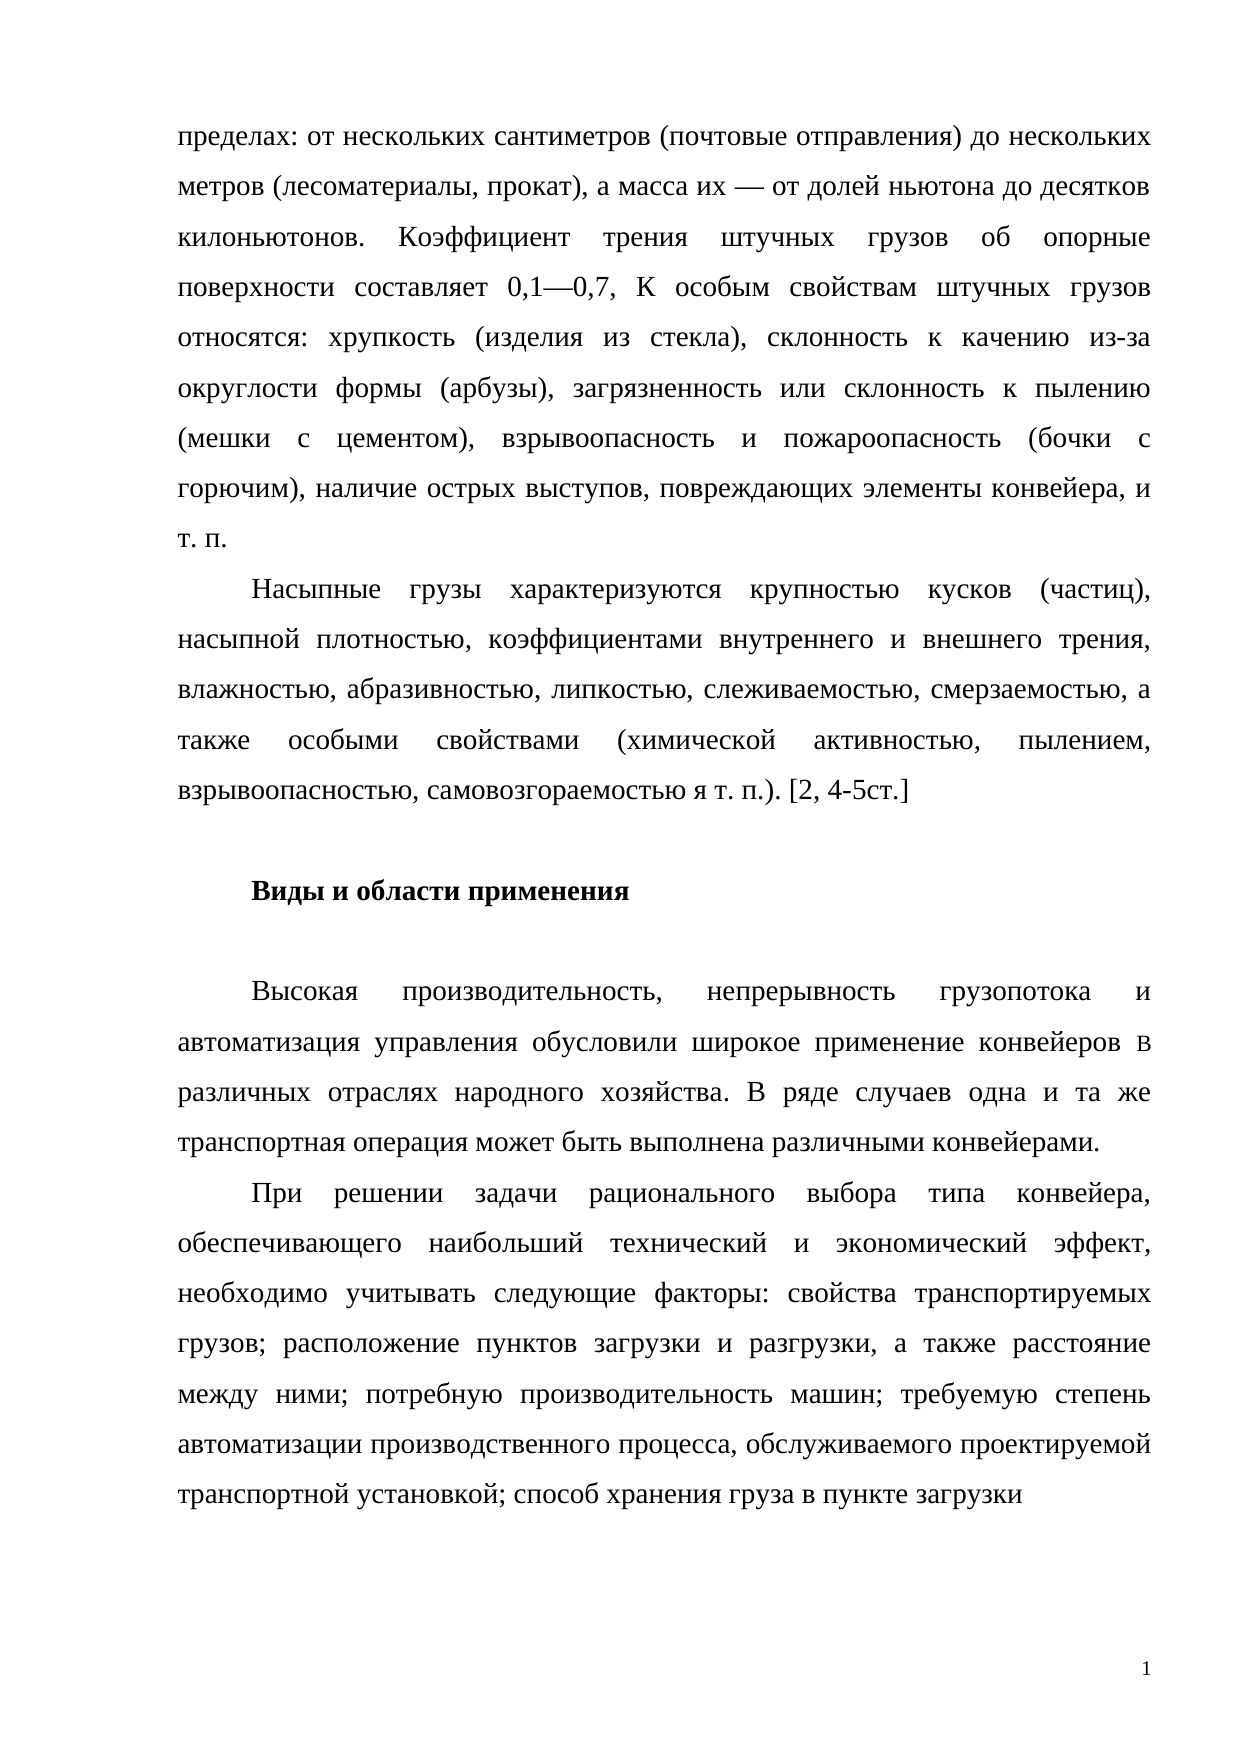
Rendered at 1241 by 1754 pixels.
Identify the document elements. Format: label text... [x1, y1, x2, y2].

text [177, 118, 1152, 554]
text При решении задачи рационального выбора типа конвейера, обеспечивающего наибольший технический и экономический эффект, необходимо учитывать следующие факторы: свойства транспортируемых грузов; расположение пунктов загрузки и разгрузки, а также расстояние между ними; потребную производительность машин; требуемую степень автоматизации производственного процесса, обслуживаемого проектируемой транспортной установкой; способ хранения груза в пункте загрузки [177, 1175, 1152, 1510]
text Высокая производительность, непрерывность грузопотока и автоматизация управления обусловили широкое применение конвейеров в различных отраслях народного хозяйства. В ряде случаев одна и та же транспортная операция может быть выполнена различными конвейерами. [177, 973, 1152, 1158]
text Виды и области применения [177, 873, 1152, 906]
text Насыпные грузы характеризуются крупностью кусков (частиц), насыпной плотностью, коэффициентами внутреннего и внешнего трения, влажностью, абразивностью, липкостью, слеживаемостью, смерзаемостью, а также особыми свойствами (химической активностью, пылением, взрывоопасностью, самовозгораемостью я т. п.). [2, 4-5ст.] [177, 571, 1152, 806]
